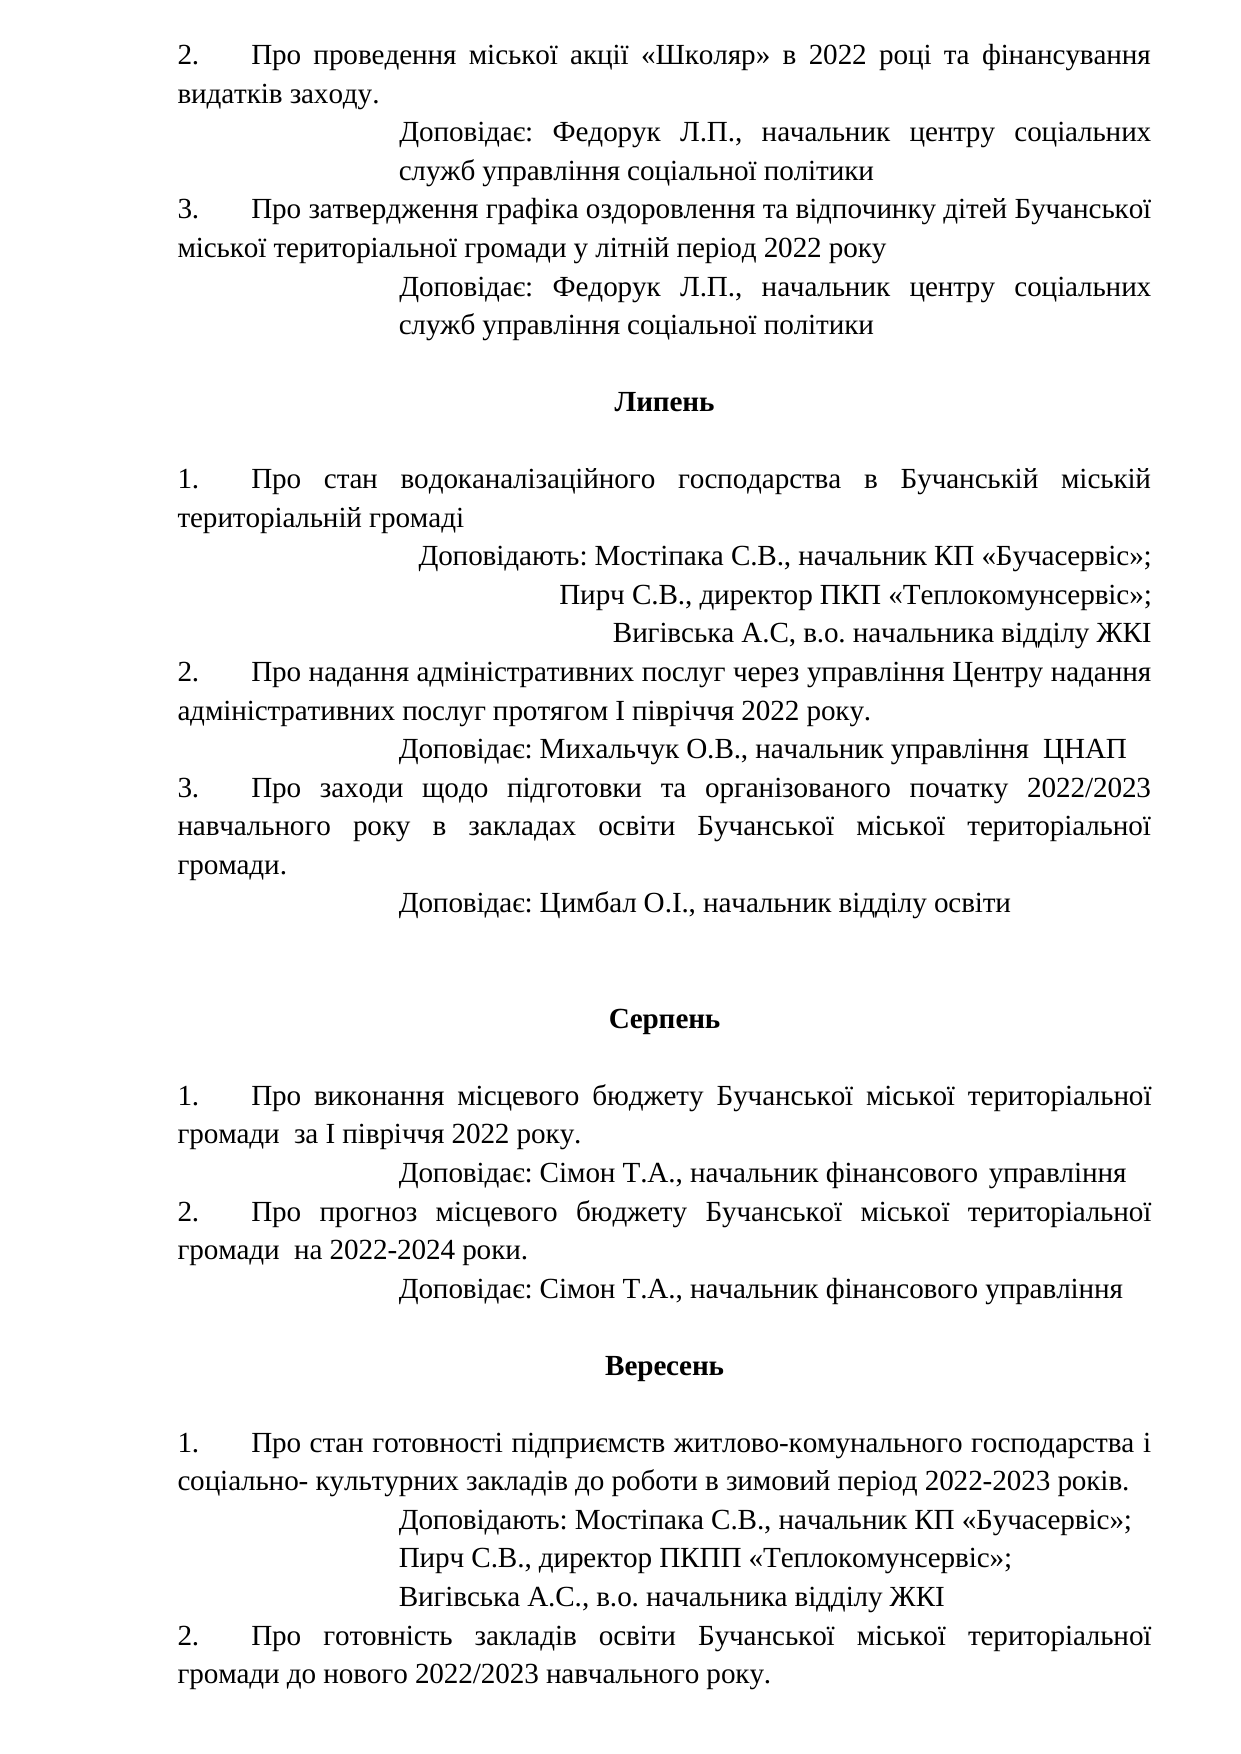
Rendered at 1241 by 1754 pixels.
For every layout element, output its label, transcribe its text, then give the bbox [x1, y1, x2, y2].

text Вигівська А.С, в.о. начальника відділу ЖКІ [177, 616, 1152, 649]
text 2. Про готовність закладів освіти Бучанської міської територіальної громади до нового 2022/2023 навчального року. [177, 1618, 1152, 1690]
text Доповідає: Федорук Л.П., начальник центру соціальних служб управління соціальної політики [398, 269, 1152, 341]
text 1. Про стан водоканалізаційного господарства в Бучанській міській територіальній громаді [177, 461, 1152, 533]
text Доповідає: Михальчук О.В., начальник управління ЦНАП [177, 731, 1152, 765]
text Доповідає: Федорук Л.П., начальник центру соціальних служб управління соціальної політики [398, 114, 1152, 187]
text 2. Про прогноз місцевого бюджету Бучанської міської територіальної громади на 2022-2024 роки. [177, 1194, 1152, 1266]
text Вересень [177, 1348, 1152, 1381]
text Доповідають: Мостіпака С.В., начальник КП «Бучасервіс»; Пирч С.В., директор ПКП «Теплокомунсервіс»; [398, 538, 1152, 611]
text 3. Про заходи щодо підготовки та організованого початку 2022/2023 навчального року в закладах освіти Бучанської міської територіальної громади. [177, 770, 1152, 880]
text 3. Про затвердження графіка оздоровлення та відпочинку дітей Бучанської міської територіальної громади у літній період 2022 року [177, 192, 1152, 264]
text 1. Про виконання місцевого бюджету Бучанської міської територіальної громади за І півріччя 2022 року. [177, 1078, 1152, 1150]
text Липень [177, 384, 1152, 418]
text Вигівська А.С., в.о. начальника відділу ЖКІ [177, 1579, 1152, 1613]
text Серпень [177, 1001, 1152, 1034]
text Доповідають: Мостіпака С.В., начальник КП «Бучасервіс»; [325, 1502, 1152, 1536]
text 2. Про проведення міської акції «Школяр» в 2022 році та фінансування видатків заходу. [177, 37, 1152, 109]
text Пирч С.В., директор ПКПП «Теплокомунсервіс»; [177, 1541, 1152, 1574]
text 2. Про надання адміністративних послуг через управління Центру надання адміністративних послуг протягом І півріччя 2022 року. [177, 654, 1152, 726]
text Доповідає: Сімон Т.А., начальник фінансового управління [177, 1271, 1152, 1304]
text 1. Про стан готовності підприємств житлово-комунального господарства і соціально- культурних закладів до роботи в зимовий період 2022-2023 років. [177, 1425, 1152, 1497]
text Доповідає: Сімон Т.А., начальник фінансового управління [177, 1155, 1152, 1189]
text Доповідає: Цимбал О.І., начальник відділу освіти [177, 885, 1152, 919]
